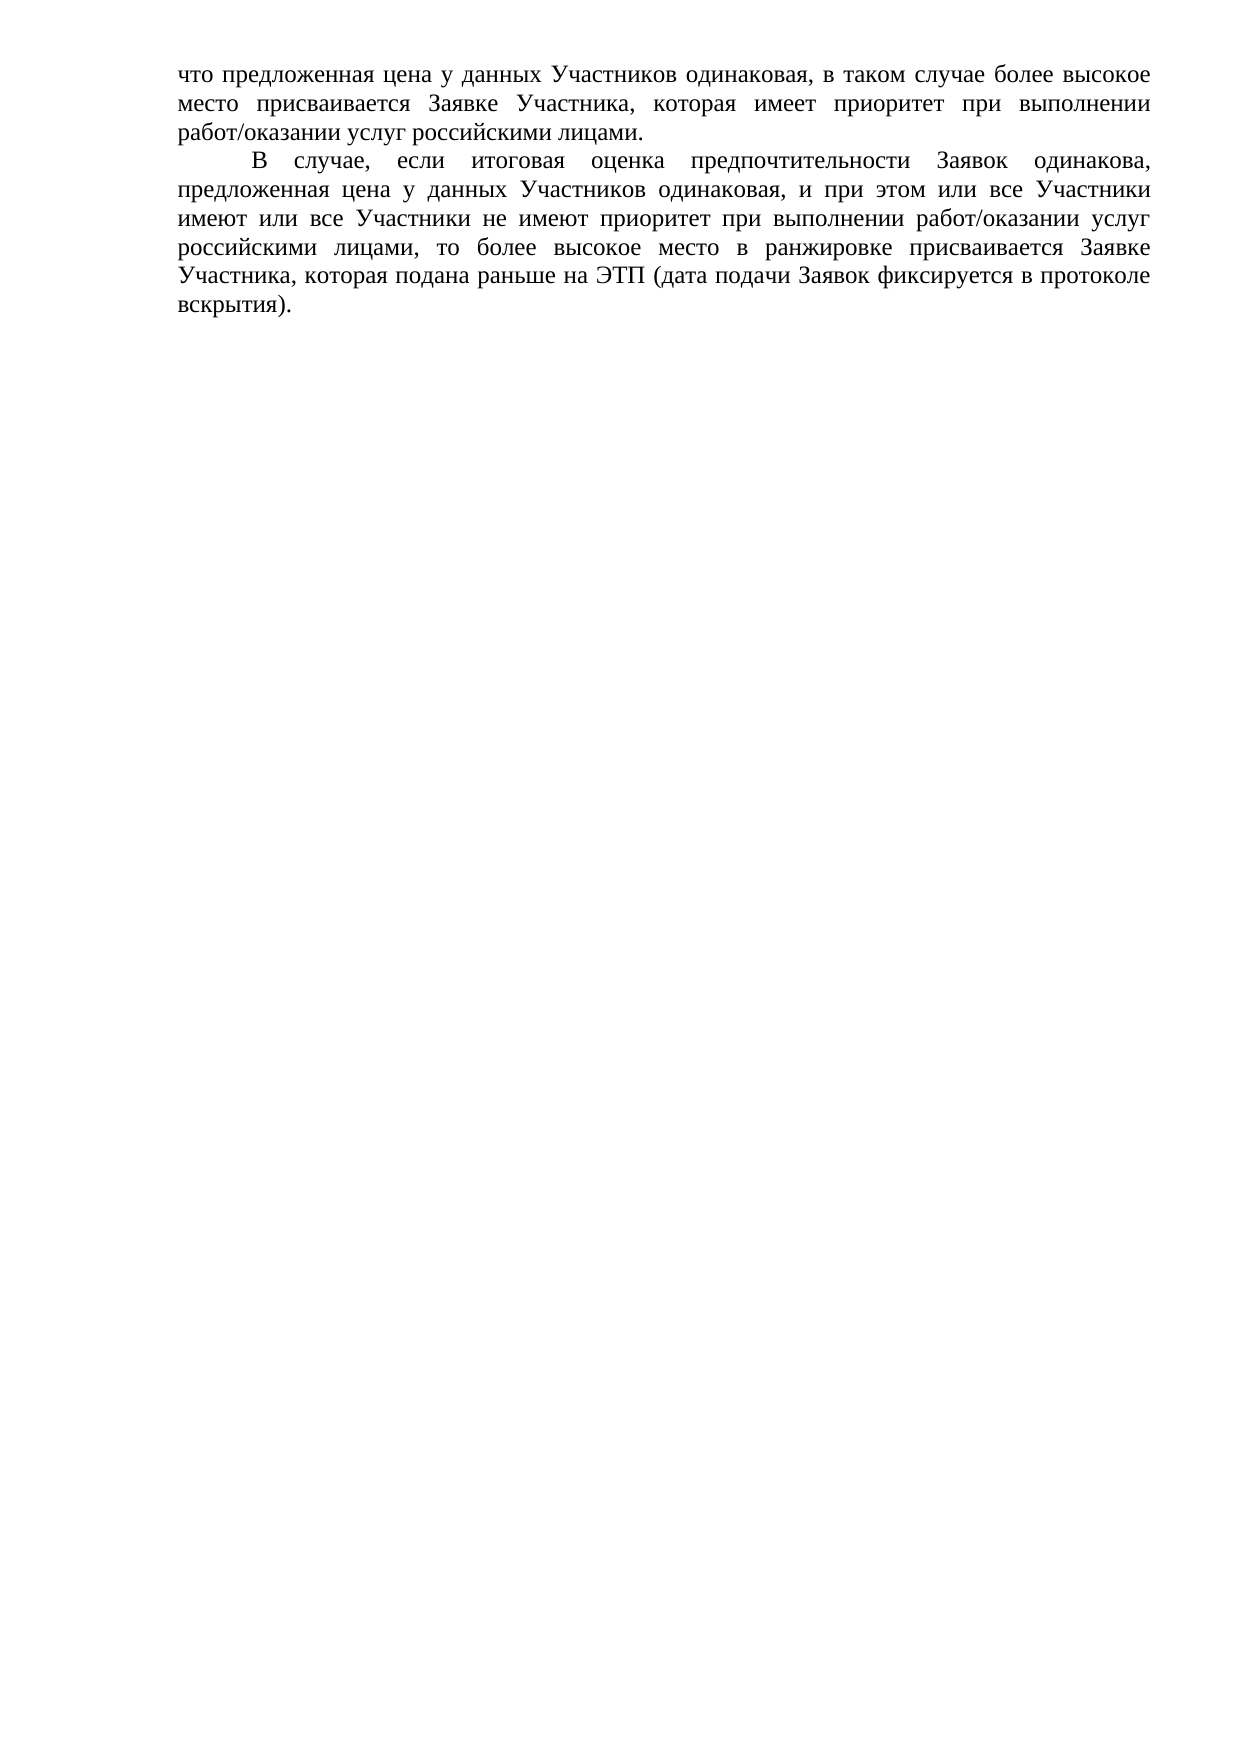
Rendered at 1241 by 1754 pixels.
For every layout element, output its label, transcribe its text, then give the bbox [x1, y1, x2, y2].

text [177, 59, 1152, 145]
text В случае, если итоговая оценка предпочтительности Заявок одинакова, предложенная цена у данных Участников одинаковая, и при этом или все Участники имеют или все Участники не имеют приоритет при выполнении работ/оказании услуг российскими лицами, то более высокое место в ранжировке присваивается Заявке Участника, которая подана раньше на ЭТП (дата подачи Заявок фиксируется в протоколе вскрытия). [177, 145, 1152, 318]
